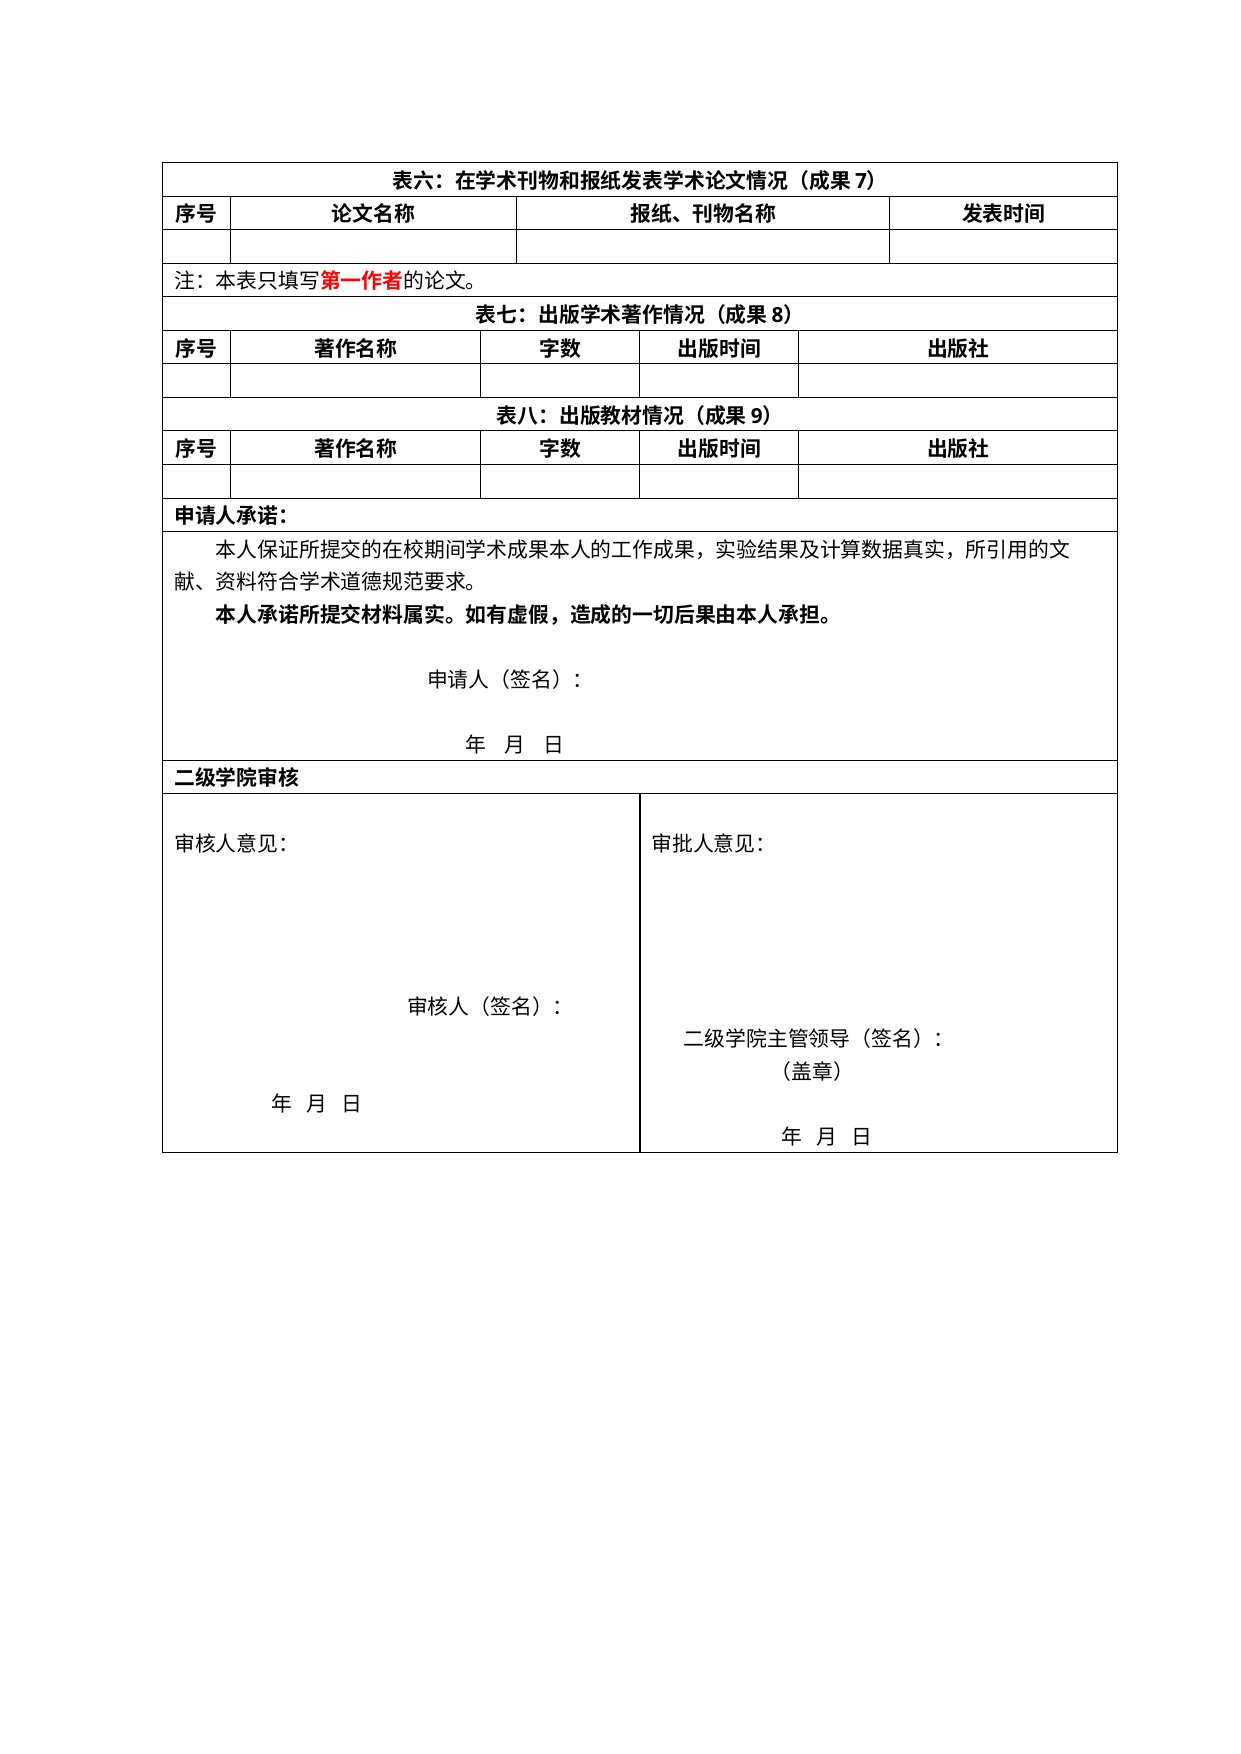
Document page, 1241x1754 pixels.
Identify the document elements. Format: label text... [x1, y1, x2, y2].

table_cell 序号 [163, 197, 230, 229]
table_cell 字数 [481, 331, 639, 363]
table_cell [231, 230, 516, 263]
table_cell 出版社 [799, 431, 1117, 464]
table_cell 序号 [163, 331, 230, 363]
table_cell 字数 [481, 431, 639, 464]
table_cell 审核人意见： 审核人（签名）： 年 月 日 [163, 794, 639, 1152]
table_cell [163, 364, 230, 397]
table_cell [799, 364, 1117, 397]
table_cell 出版时间 [640, 331, 798, 363]
table_cell [799, 465, 1117, 497]
table_cell 审批人意见： 二级学院主管领导（签名）： （盖章） 年 月 日 [641, 794, 1117, 1152]
table_cell 表六：在学术刊物和报纸发表学术论文情况（成果7） [163, 163, 1117, 196]
table_cell [231, 364, 480, 397]
table_cell [481, 364, 639, 397]
table_cell [640, 364, 798, 397]
table_cell 报纸、刊物名称 [517, 197, 889, 229]
table_cell [163, 230, 230, 263]
table_cell 出版时间 [640, 431, 798, 464]
table_cell 申请人承诺： [163, 499, 1117, 531]
table_cell 著作名称 [231, 331, 480, 363]
table_cell 表七：出版学术著作情况（成果8） [163, 297, 1117, 330]
table_cell [163, 465, 230, 497]
table_cell 著作名称 [231, 431, 480, 464]
table_cell 论文名称 [231, 197, 516, 229]
table_cell 发表时间 [890, 197, 1117, 229]
table_cell [517, 230, 889, 263]
table_cell 二级学院审核 [163, 761, 1117, 793]
table_cell [890, 230, 1117, 263]
table_cell 序号 [163, 431, 230, 464]
table_cell [481, 465, 639, 497]
table_cell 注：本表只填写第一作者的论文。 [163, 264, 1117, 296]
table_cell 出版社 [799, 331, 1117, 363]
table_cell 本人保证所提交的在校期间学术成果本人的工作成果，实验结果及计算数据真实，所引用的文献、资料符合学术道德规范要求。 本人承诺所提交材料属实。如有虚假，造成的一切后果由本人承担。 申请人（签名）： 年 月 日 [163, 532, 1117, 759]
table_cell [231, 465, 480, 497]
table_cell [640, 465, 798, 497]
table_cell 表八：出版教材情况（成果9） [163, 398, 1117, 430]
